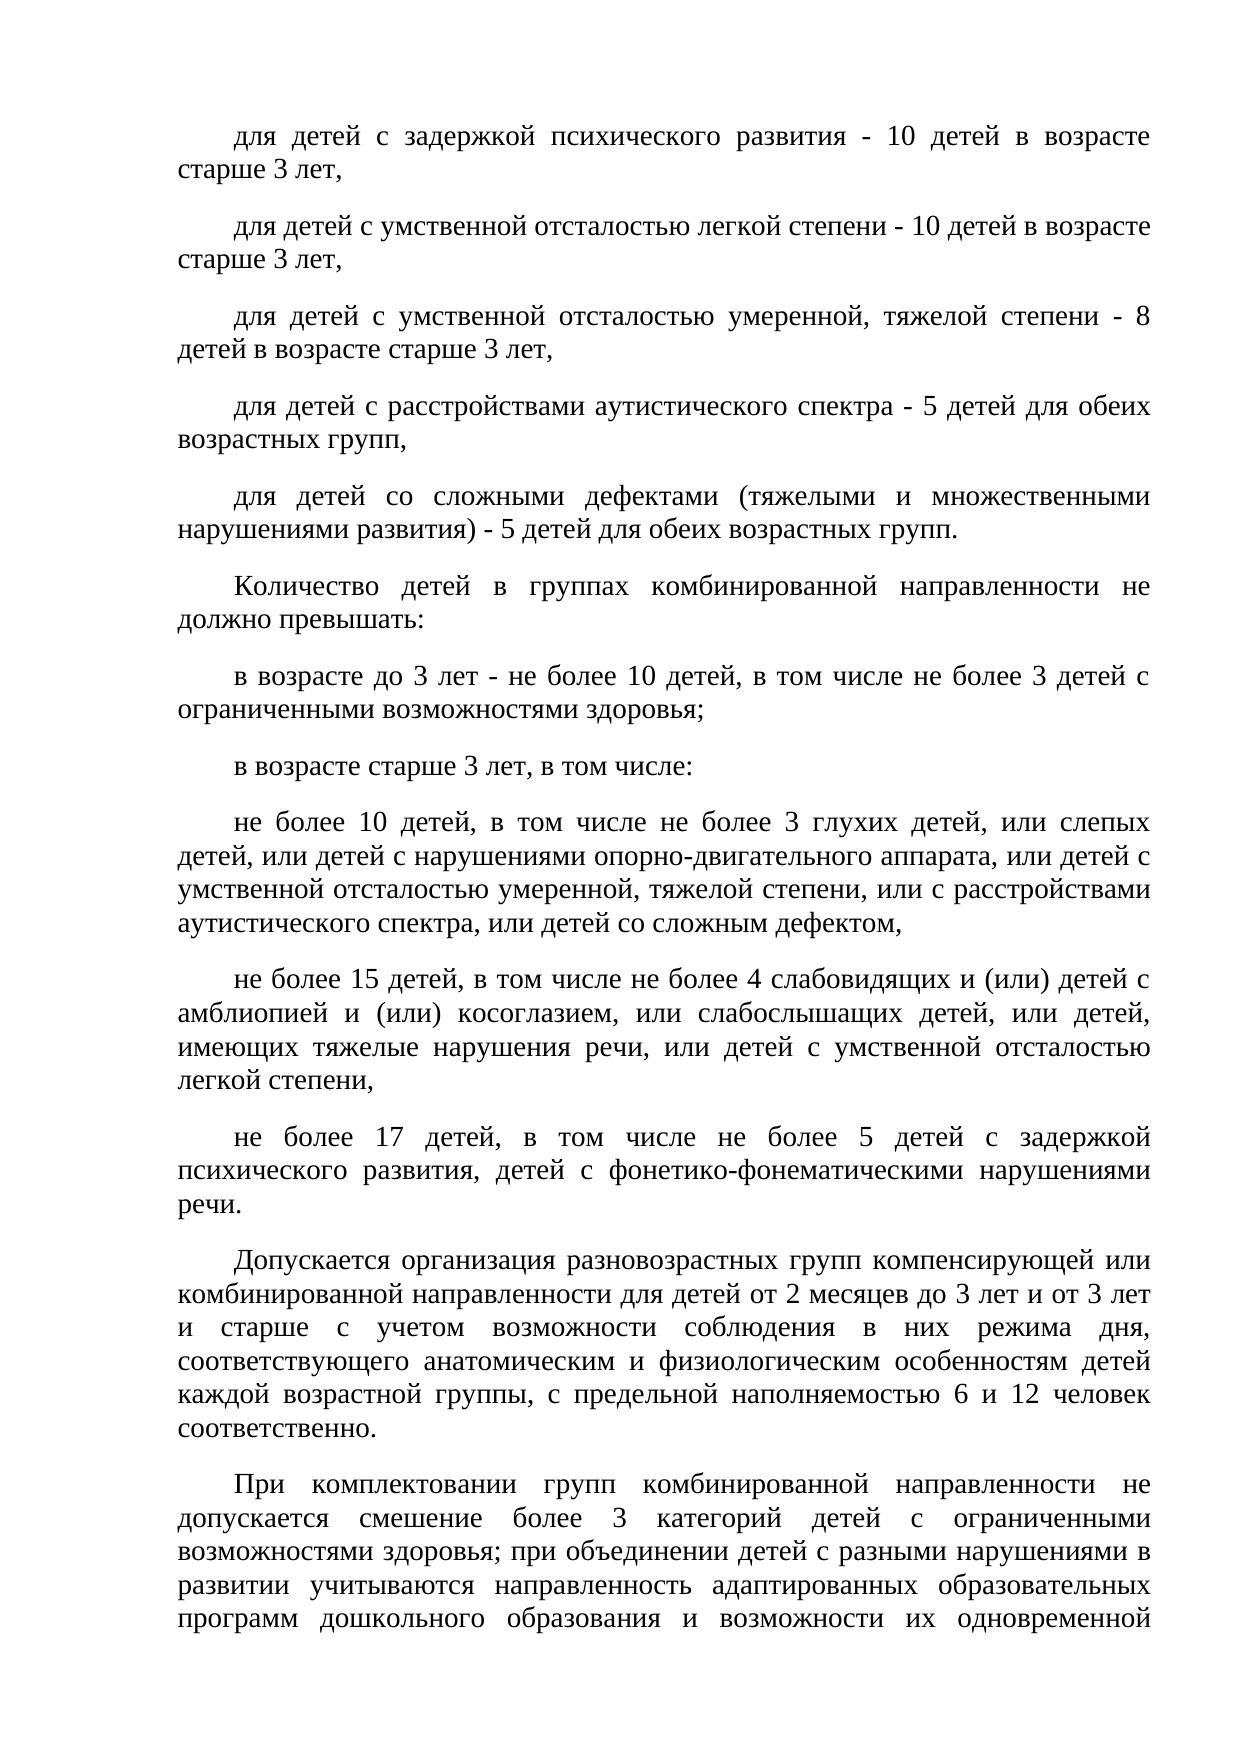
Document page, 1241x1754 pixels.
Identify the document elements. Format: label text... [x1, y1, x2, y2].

text Количество детей в группах комбинированной направленности не должно превышать: [177, 568, 1152, 635]
text не более 15 детей, в том числе не более 4 слабовидящих и (или) детей с амблиопией и (или) косоглазием, или слабослышащих детей, или детей, имеющих тяжелые нарушения речи, или детей с умственной отсталостью легкой степени, [177, 962, 1152, 1096]
text для детей с задержкой психического развития - 10 детей в возрасте старше 3 лет, [177, 118, 1152, 185]
text в возрасте старше 3 лет, в том числе: [177, 748, 1152, 782]
text для детей со сложными дефектами (тяжелыми и множественными нарушениями развития) - 5 детей для обеих возрастных групп. [177, 478, 1152, 545]
text для детей с умственной отсталостью умеренной, тяжелой степени - 8 детей в возрасте старше 3 лет, [177, 298, 1152, 365]
text не более 17 детей, в том числе не более 5 детей с задержкой психического развития, детей с фонетико-фонематическими нарушениями речи. [177, 1119, 1152, 1219]
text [177, 1466, 1152, 1634]
text в возрасте до 3 лет - не более 10 детей, в том числе не более 3 детей с ограниченными возможностями здоровья; [177, 658, 1152, 725]
text Допускается организация разновозрастных групп компенсирующей или комбинированной направленности для детей от 2 месяцев до 3 лет и от 3 лет и старше с учетом возможности соблюдения в них режима дня, соответствующего анатомическим и физиологическим особенностям детей каждой возрастной группы, с предельной наполняемостью 6 и 12 человек соответственно. [177, 1242, 1152, 1443]
text не более 10 детей, в том числе не более 3 глухих детей, или слепых детей, или детей с нарушениями опорно-двигательного аппарата, или детей с умственной отсталостью умеренной, тяжелой степени, или с расстройствами аутистического спектра, или детей со сложным дефектом, [177, 804, 1152, 939]
text для детей с расстройствами аутистического спектра - 5 детей для обеих возрастных групп, [177, 388, 1152, 455]
text для детей с умственной отсталостью легкой степени - 10 детей в возрасте старше 3 лет, [177, 208, 1152, 275]
